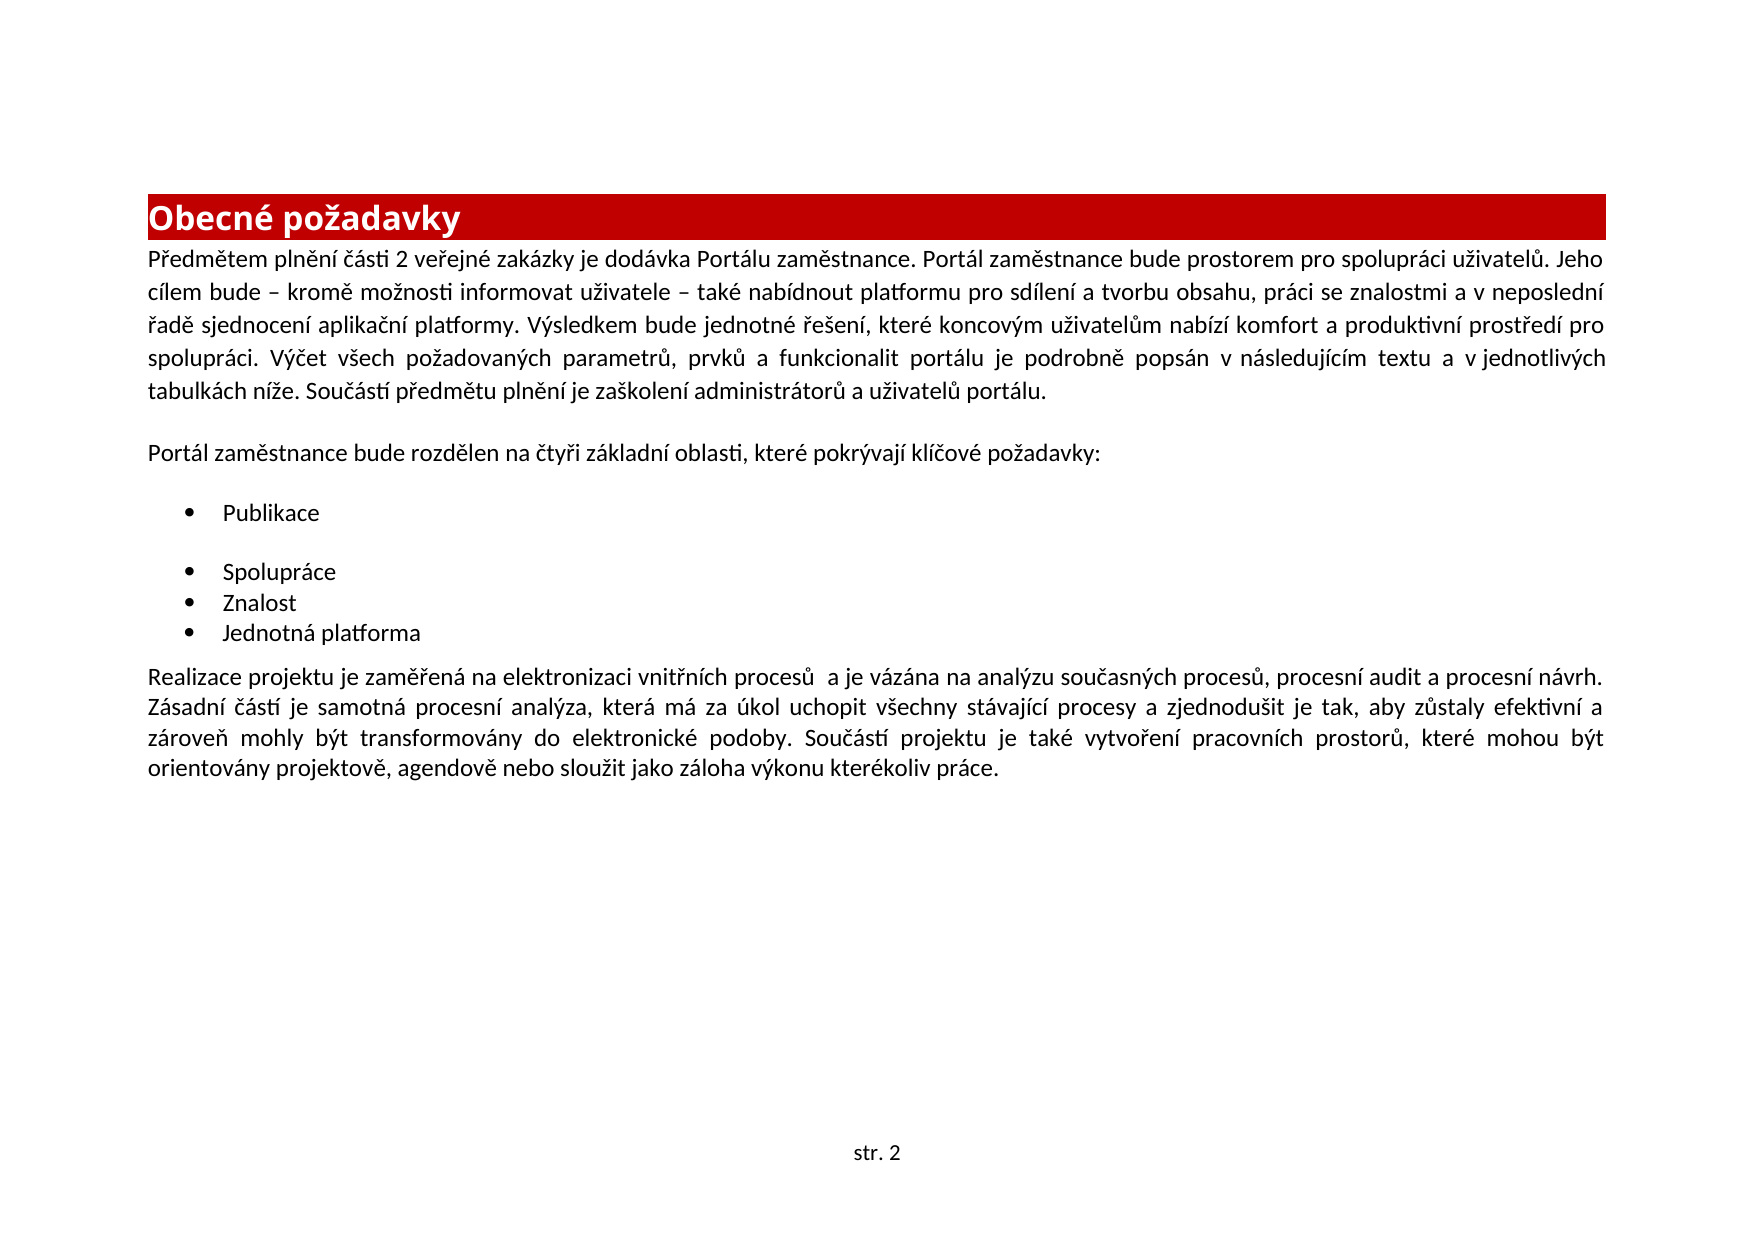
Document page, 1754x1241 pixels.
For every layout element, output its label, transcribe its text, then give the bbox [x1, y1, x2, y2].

list Znalost [185, 616, 1606, 647]
text Realizace projektu je zaměřená na elektronizaci vnitřních procesů a je vázána na analýzu současných procesů, procesní audit a procesní návrh. Zásadní částí je samotná procesní analýza, která má za úkol uchopit všechny stávající procesy a zjednodušit je tak, aby zůstaly efektivní a zároveň mohly být transformovány do elektronické podoby. Součástí projektu je také vytvoření pracovních prostorů, které mohou být orientovány projektově, agendově nebo sloužit jako záloha výkonu kterékoliv práce. [148, 719, 1606, 841]
list Jednotná platforma [185, 676, 1606, 706]
text Portál zaměstnance bude rozdělen na čtyři základní oblasti, které pokrývají klíčové požadavky: [148, 437, 1606, 468]
subtitle Obecné požadavky [148, 194, 1606, 240]
list Spolupráce [185, 557, 1606, 587]
list Publikace [185, 497, 1606, 527]
text Předmětem plnění části 2 veřejné zakázky je dodávka Portálu zaměstnance. Portál zaměstnance bude prostorem pro spolupráci uživatelů. Jeho cílem bude – kromě možnosti informovat uživatele – také nabídnout platformu pro sdílení a tvorbu obsahu, práci se znalostmi a v neposlední řadě sjednocení aplikační platformy. Výsledkem bude jednotné řešení, které koncovým uživatelům nabízí komfort a produktivní prostředí pro spolupráci. Výčet všech požadovaných parametrů, prvků a funkcionalit portálu je podrobně popsán v následujícím textu a v jednotlivých tabulkách níže. Součástí předmětu plnění je zaškolení administrátorů a uživatelů portálu. [148, 243, 1606, 406]
